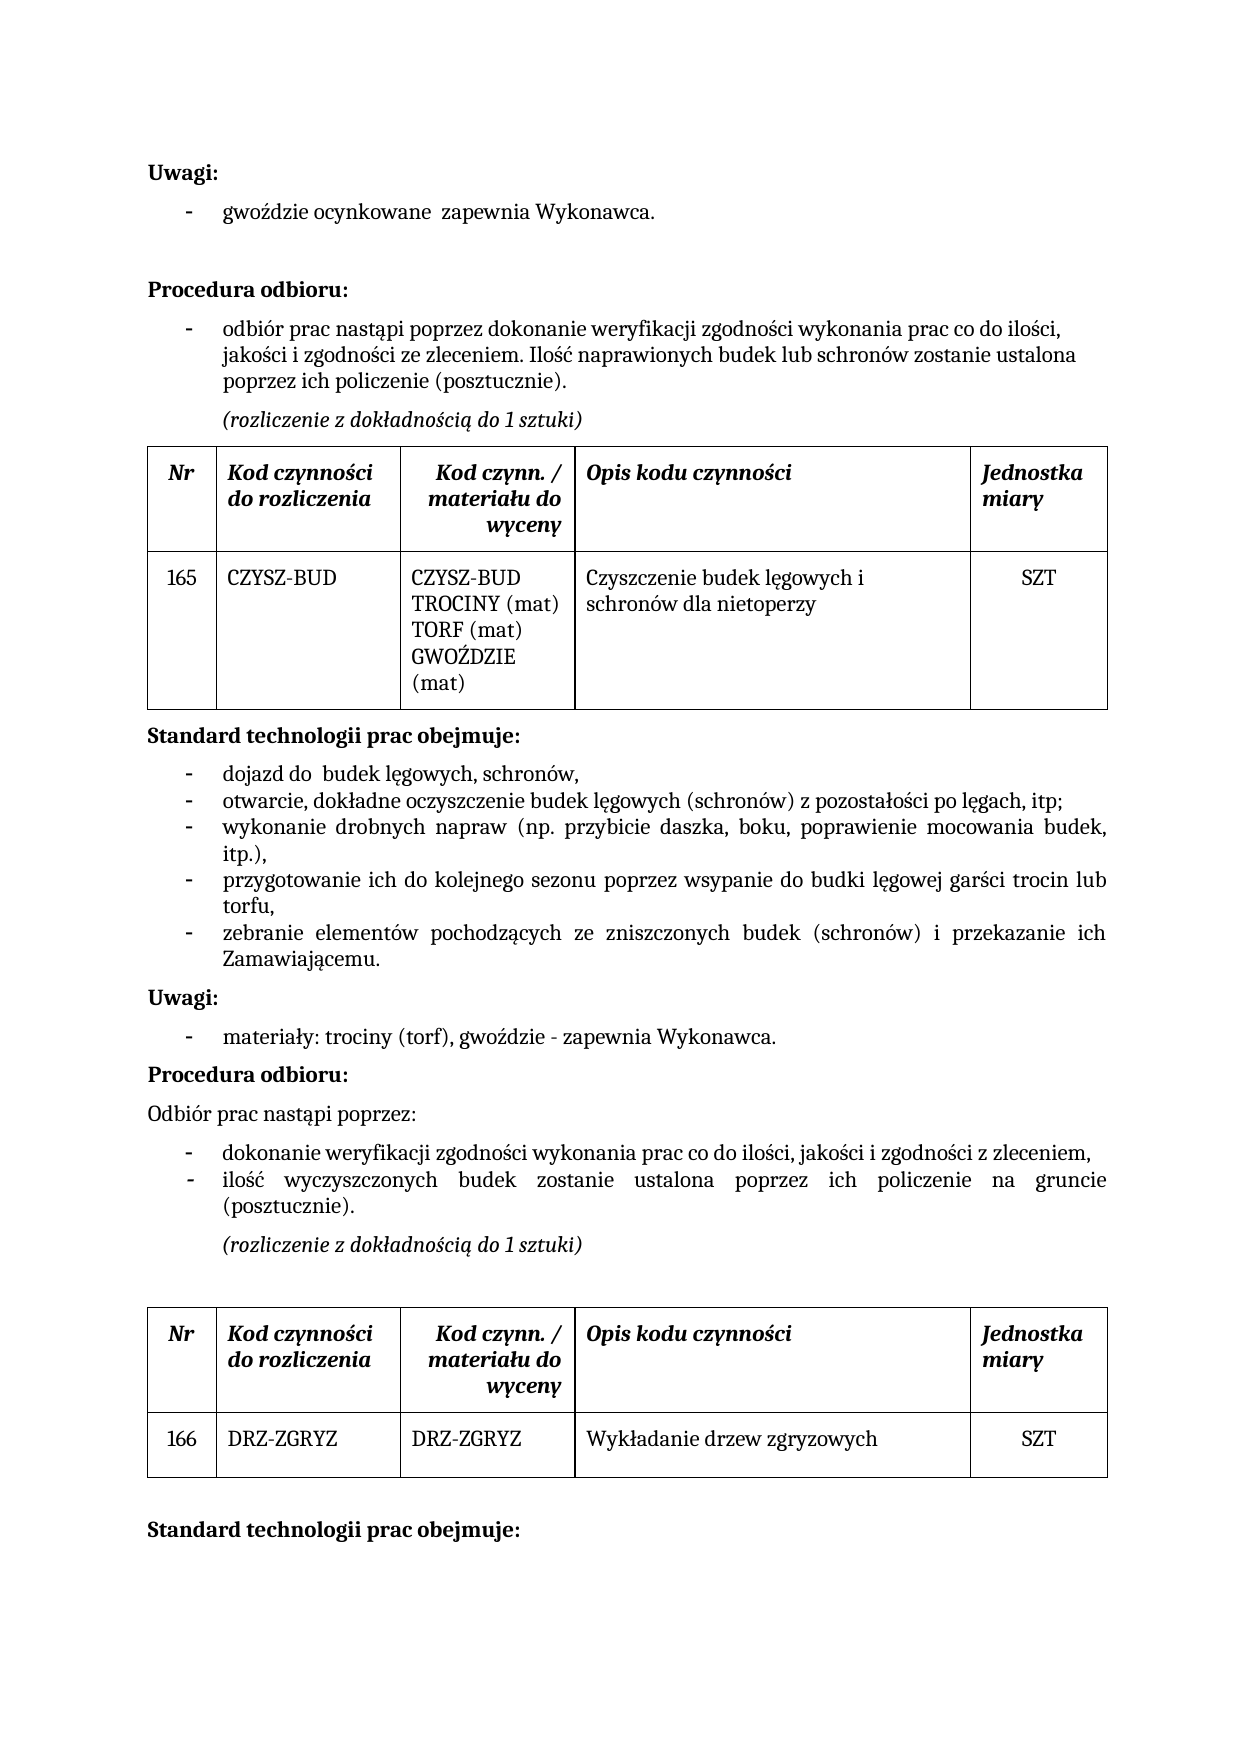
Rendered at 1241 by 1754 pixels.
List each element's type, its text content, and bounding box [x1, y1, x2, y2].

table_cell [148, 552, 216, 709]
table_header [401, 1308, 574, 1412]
text Standard technologii prac obejmuje: [148, 722, 1107, 749]
list dojazd do budek lęgowych, schronów, [185, 761, 1107, 788]
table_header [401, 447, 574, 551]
list przygotowanie ich do kolejnego sezonu poprzez wsypanie do budki lęgowej garści trocin lub torfu, [185, 867, 1107, 919]
list gwoździe ocynkowane zapewnia Wykonawca. [185, 199, 1107, 225]
text Procedura odbioru: [148, 277, 1107, 303]
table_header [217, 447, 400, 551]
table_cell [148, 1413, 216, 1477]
list wykonanie drobnych napraw (np. przybicie daszka, boku, poprawienie mocowania budek, itp.), [185, 814, 1107, 867]
text (rozliczenie z dokładnością do 1 sztuki) [148, 1232, 1107, 1258]
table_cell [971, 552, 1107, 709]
text Uwagi: [148, 984, 1107, 1011]
list odbiór prac nastąpi poprzez dokonanie weryfikacji zgodności wykonania prac co do ilości, jakości i zgodności ze zleceniem. Ilość naprawionych budek lub schronów zostanie ustalona poprzez ich policzenie (posztucznie). [185, 316, 1107, 394]
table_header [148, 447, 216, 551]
text Uwagi: [148, 160, 1107, 186]
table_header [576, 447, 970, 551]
list ilość wyczyszczonych budek zostanie ustalona poprzez ich policzenie na gruncie (posztucznie). [185, 1166, 1107, 1219]
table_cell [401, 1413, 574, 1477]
text (rozliczenie z dokładnością do 1 sztuki) [148, 407, 1107, 433]
list dokonanie weryfikacji zgodności wykonania prac co do ilości, jakości i zgodności z zleceniem, [185, 1140, 1107, 1166]
list otwarcie, dokładne oczyszczenie budek lęgowych (schronów) z pozostałości po lęgach, itp; [185, 788, 1107, 814]
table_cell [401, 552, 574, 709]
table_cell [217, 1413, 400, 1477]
text Procedura odbioru: [148, 1062, 1107, 1089]
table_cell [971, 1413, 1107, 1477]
text Standard technologii prac obejmuje: [148, 1517, 1107, 1543]
list materiały: trociny (torf), gwoździe - zapewnia Wykonawca. [185, 1023, 1107, 1050]
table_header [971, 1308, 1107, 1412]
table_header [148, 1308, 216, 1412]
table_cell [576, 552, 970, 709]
text Odbiór prac nastąpi poprzez: [148, 1101, 1107, 1127]
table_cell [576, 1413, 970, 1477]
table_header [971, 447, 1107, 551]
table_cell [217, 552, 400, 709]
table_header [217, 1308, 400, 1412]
list zebranie elementów pochodzących ze zniszczonych budek (schronów) i przekazanie ich Zamawiającemu. [185, 919, 1107, 972]
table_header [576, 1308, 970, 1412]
